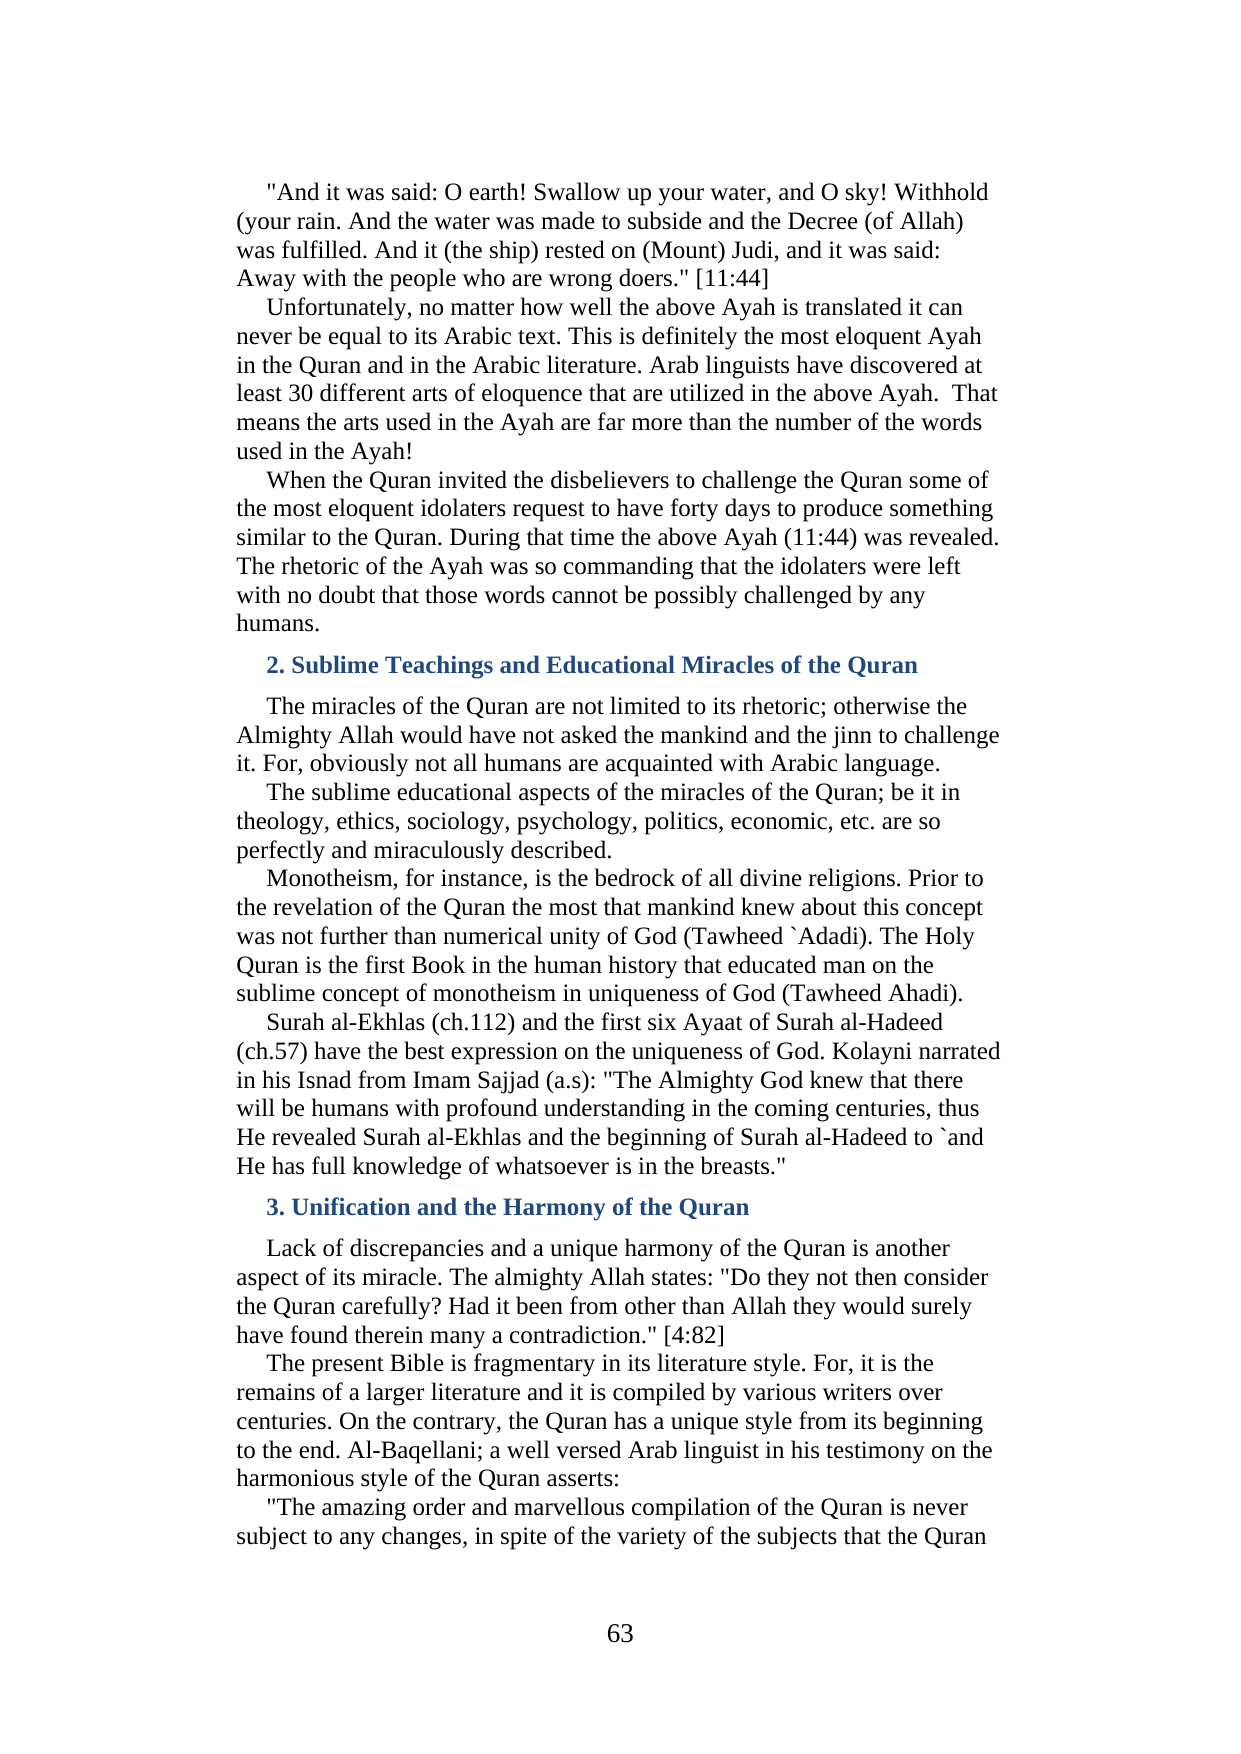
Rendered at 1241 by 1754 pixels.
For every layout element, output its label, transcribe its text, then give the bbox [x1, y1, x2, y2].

text The sublime educational aspects of the miracles of the Quran; be it in theology, ethics, sociology, psychology, politics, economic, etc. are so perfectly and miraculously described. [236, 777, 1004, 863]
text When the Quran invited the disbelievers to challenge the Quran some of the most eloquent idolaters request to have forty days to produce something similar to the Quran. During that time the above Ayah (11:44) was revealed. The rhetoric of the Ayah was so commanding that the idolaters were left with no doubt that those words cannot be possibly challenged by any humans. [236, 465, 1004, 637]
text "And it was said: O earth! Swallow up your water, and O sky! Withhold (your rain. And the water was made to subside and the Decree (of Allah) was fulfilled. And it (the ship) rested on (Mount) Judi, and it was said: Away with the people who are wrong doers." [11:44] [236, 177, 1004, 292]
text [236, 1492, 1004, 1550]
text Lack of discrepancies and a unique harmony of the Quran is another aspect of its miracle. The almighty Allah states: "Do they not then consider the Quran carefully? Had it been from other than Allah they would surely have found therein many a contradiction." [4:82] [236, 1233, 1004, 1348]
text The miracles of the Quran are not limited to its rhetoric; otherwise the Almighty Allah would have not asked the mankind and the jinn to challenge it. For, obviously not all humans are acquainted with Arabic language. [236, 691, 1004, 777]
text Surah al-Ekhlas (ch.112) and the first six Ayaat of Surah al-Hadeed (ch.57) have the best expression on the uniqueness of God. Kolayni narrated in his Isnad from Imam Sajjad (a.s): "The Almighty God knew that there will be humans with profound understanding in the coming centuries, thus He revealed Surah al-Ekhlas and the beginning of Surah al-Hadeed to `and He has full knowledge of whatsoever is in the breasts." [236, 1007, 1004, 1180]
text Monotheism, for instance, is the bedrock of all divine religions. Prior to the revelation of the Quran the most that mankind knew about this concept was not further than numerical unity of God (Tawheed `Adadi). The Holy Quran is the first Book in the human history that educated man on the sublime concept of monotheism in uniqueness of God (Tawheed Ahadi). [236, 863, 1004, 1007]
text Unfortunately, no matter how well the above Ayah is translated it can never be equal to its Arabic text. This is definitely the most eloquent Ayah in the Quran and in the Arabic literature. Arab linguists have discovered at least 30 different arts of eloquence that are utilized in the above Ayah. That means the arts used in the Ayah are far more than the number of the words used in the Ayah! [236, 292, 1004, 465]
text The present Bible is fragmentary in its literature style. For, it is the remains of a larger literature and it is compiled by various writers over centuries. On the contrary, the Quran has a unique style from its beginning to the end. Al-Baqellani; a well versed Arab linguist in his testimony on the harmonious style of the Quran asserts: [236, 1348, 1004, 1492]
subtitle 3. Unification and the Harmony of the Quran [236, 1192, 1004, 1221]
subtitle 2. Sublime Teachings and Educational Miracles of the Quran [236, 650, 1004, 678]
